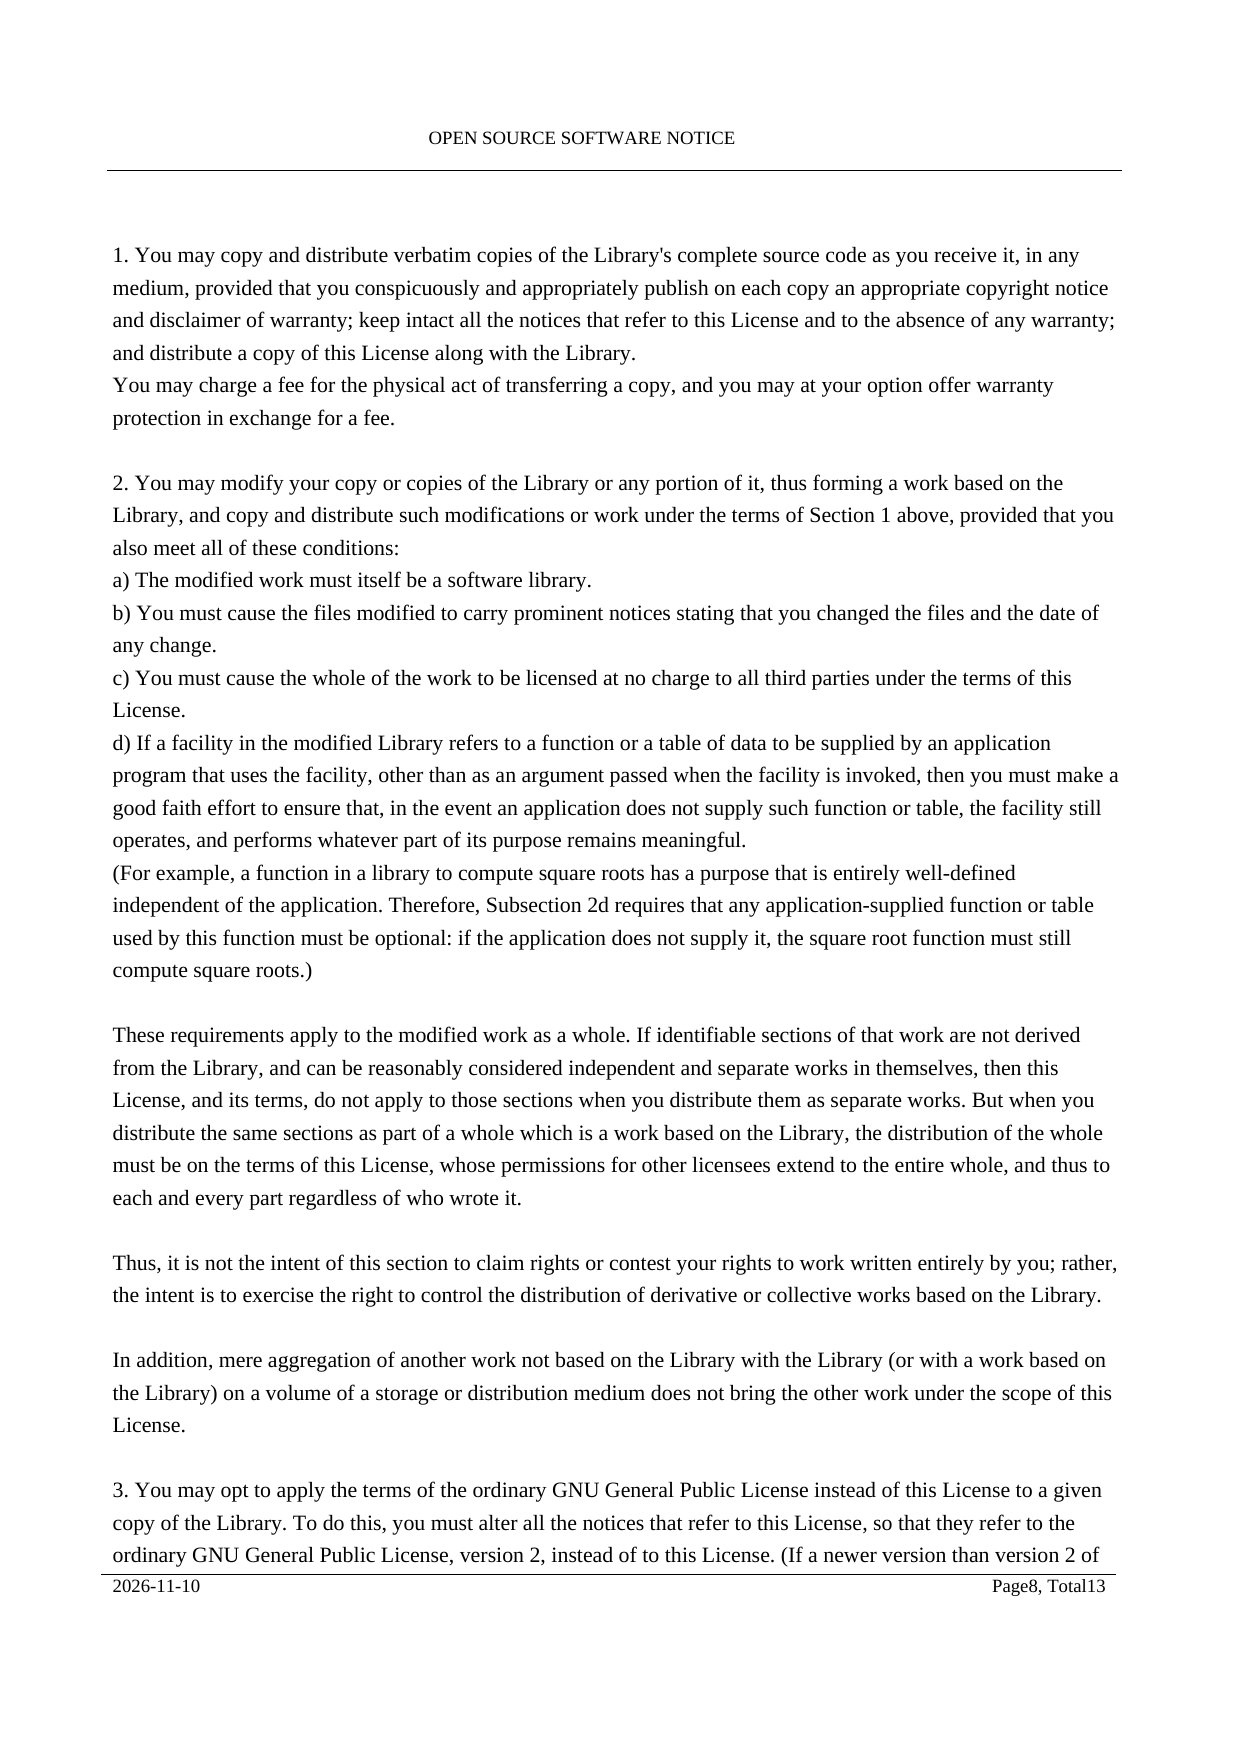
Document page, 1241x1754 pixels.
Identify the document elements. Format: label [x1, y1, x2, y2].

text [112, 206, 1128, 1571]
